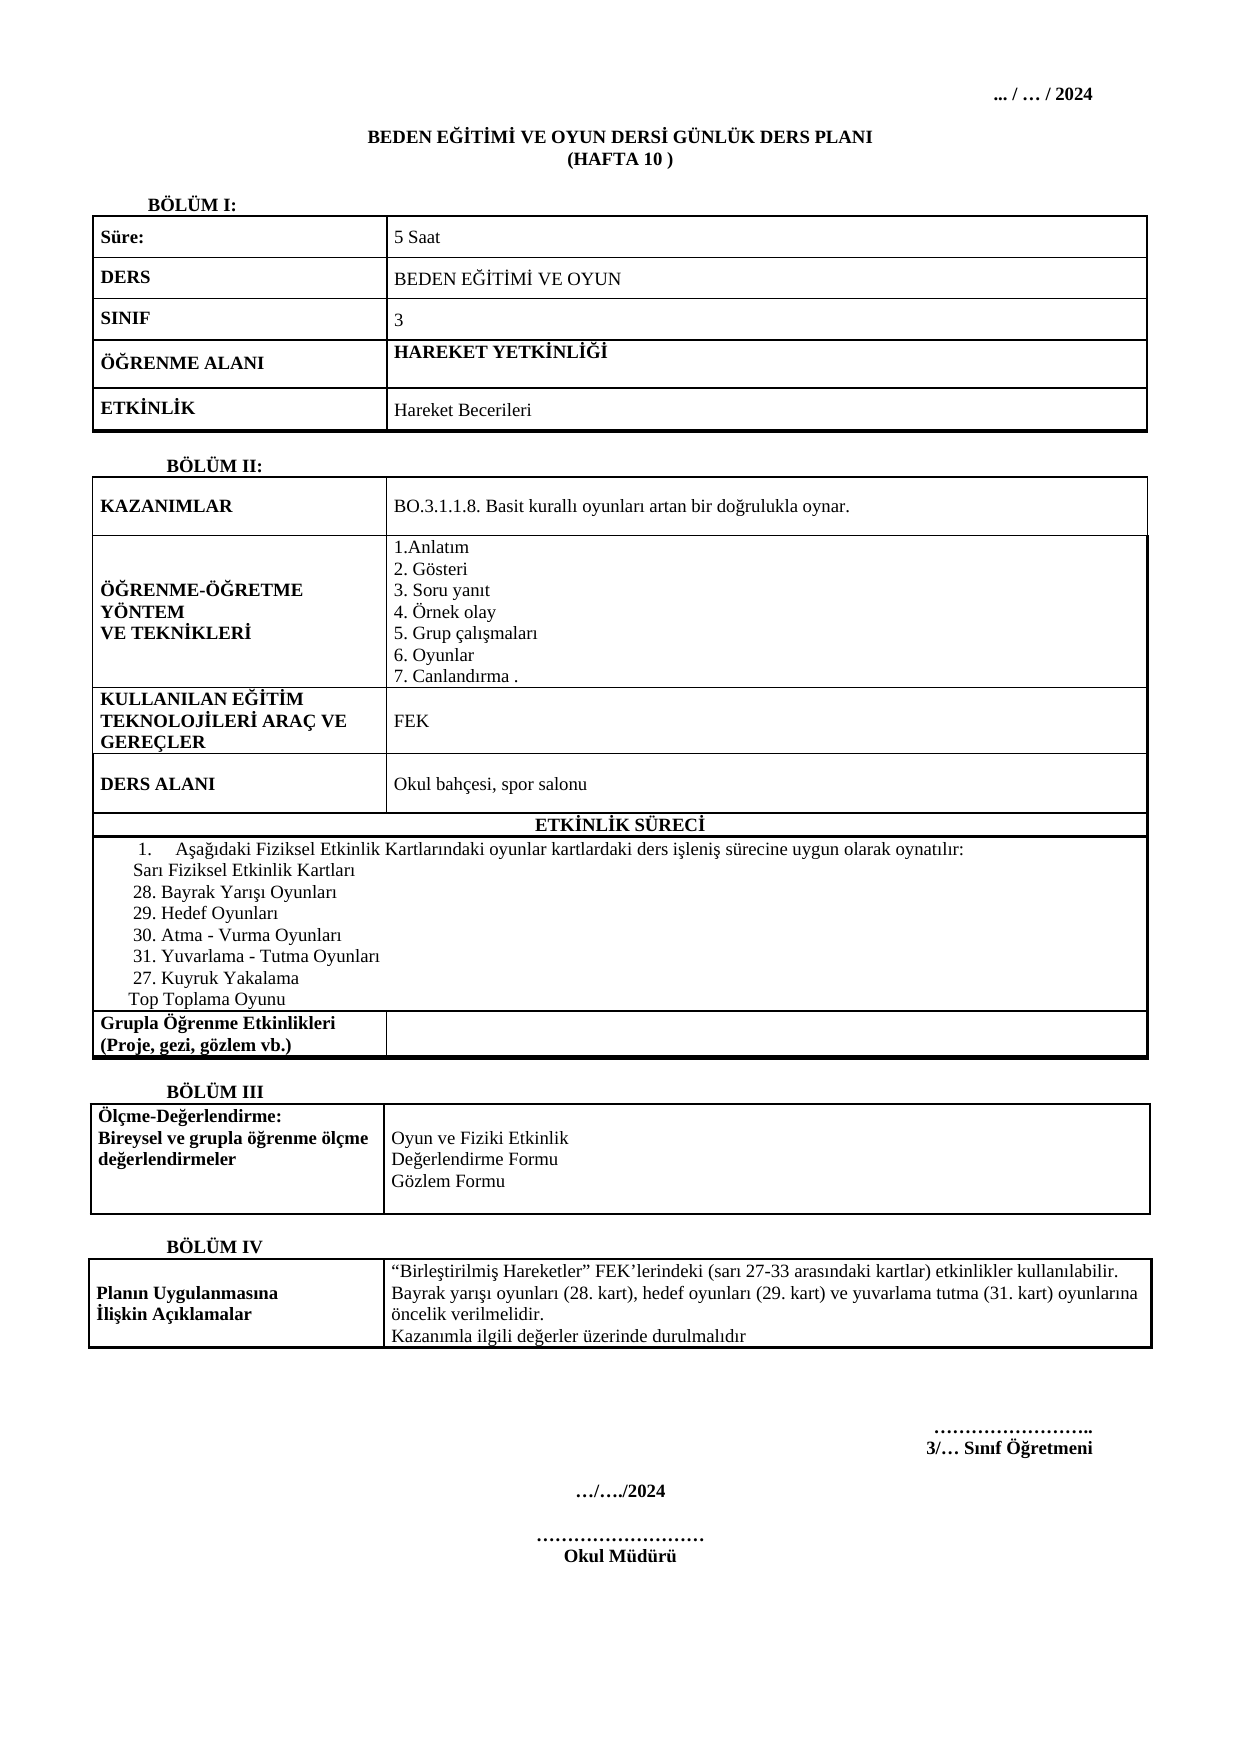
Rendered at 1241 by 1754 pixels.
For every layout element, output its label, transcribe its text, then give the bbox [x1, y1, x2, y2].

table_cell Okul bahçesi, spor salonu [387, 754, 1146, 812]
subtitle BÖLÜM III [148, 1081, 1093, 1103]
table_cell ÖĞRENME ALANI [94, 341, 386, 387]
table_header BO.3.1.1.8. Basit kurallı oyunları artan bir doğrulukla oynar. [387, 478, 1147, 535]
text BÖLÜM I: [148, 193, 1093, 215]
text …………………….. [148, 1416, 1093, 1437]
text BEDEN EĞİTİMİ VE OYUN DERSİ GÜNLÜK DERS PLANI [148, 126, 1093, 148]
table_cell Aşağıdaki Fiziksel Etkinlik Kartlarındaki oyunlar kartlardaki ders işleniş sürecine uygun olarak oynatılır: Sarı Fiziksel Etkinlik Kartları 28. Bayrak Yarışı Oyunları 29. Hedef Oyunları 30. Atma - Vurma Oyunları 31. Yuvarlama - Tutma Oyunları 27. Kuyruk Yakalama Top Toplama Oyunu [94, 838, 1146, 1010]
table_cell ETKİNLİK SÜRECİ [94, 814, 1146, 835]
table_cell 3 [388, 299, 1146, 339]
table_header 5 Saat [388, 217, 1146, 256]
table_header Süre: [94, 217, 386, 256]
text ... / … / 2024 [148, 83, 1093, 105]
table_cell SINIF [94, 299, 386, 339]
text Okul Müdürü [148, 1545, 1093, 1567]
table_header “Birleştirilmiş Hareketler” FEK’lerindeki (sarı 27-33 arasındaki kartlar) etkinlikler kullanılabilir. Bayrak yarışı oyunları (28. kart), hedef oyunları (29. kart) ve yuvarlama tutma (31. kart) oyunlarına öncelik verilmelidir. Kazanımla ilgili değerler üzerinde durulmalıdır [385, 1260, 1150, 1346]
text 3/… Sınıf Öğretmeni [148, 1437, 1093, 1459]
table_cell ETKİNLİK [94, 389, 386, 429]
table_cell ÖĞRENME-ÖĞRETME YÖNTEM VE TEKNİKLERİ [93, 536, 386, 687]
table_header Ölçme-Değerlendirme: Bireysel ve grupla öğrenme ölçme değerlendirmeler [92, 1105, 383, 1213]
table_cell BEDEN EĞİTİMİ VE OYUN [388, 258, 1146, 298]
table_cell Grupla Öğrenme Etkinlikleri (Proje, gezi, gözlem vb.) [94, 1012, 386, 1055]
table_cell 1.Anlatım 2. Gösteri 3. Soru yanıt 4. Örnek olay 5. Grup çalışmaları 6. Oyunlar 7. Canlandırma . [387, 536, 1146, 687]
table_cell KULLANILAN EĞİTİM TEKNOLOJİLERİ ARAÇ VE GEREÇLER [93, 688, 386, 753]
table_cell FEK [387, 688, 1146, 753]
subtitle BÖLÜM IV [148, 1236, 1093, 1258]
table_cell HAREKET YETKİNLİĞİ [388, 341, 1146, 387]
text (HAFTA 10 ) [148, 148, 1093, 169]
table_header Oyun ve Fiziki Etkinlik Değerlendirme Formu Gözlem Formu [385, 1105, 1149, 1213]
text …/…./2024 [148, 1480, 1093, 1502]
table_cell DERS [94, 258, 386, 298]
text BÖLÜM II: [148, 455, 1093, 476]
table_header Planın Uygulanmasına İlişkin Açıklamalar [90, 1260, 383, 1346]
table_cell DERS ALANI [94, 754, 386, 812]
table_cell Hareket Becerileri [388, 389, 1146, 429]
table_header KAZANIMLAR [93, 478, 386, 535]
table_cell [387, 1012, 1146, 1055]
text ……………………… [148, 1523, 1093, 1545]
